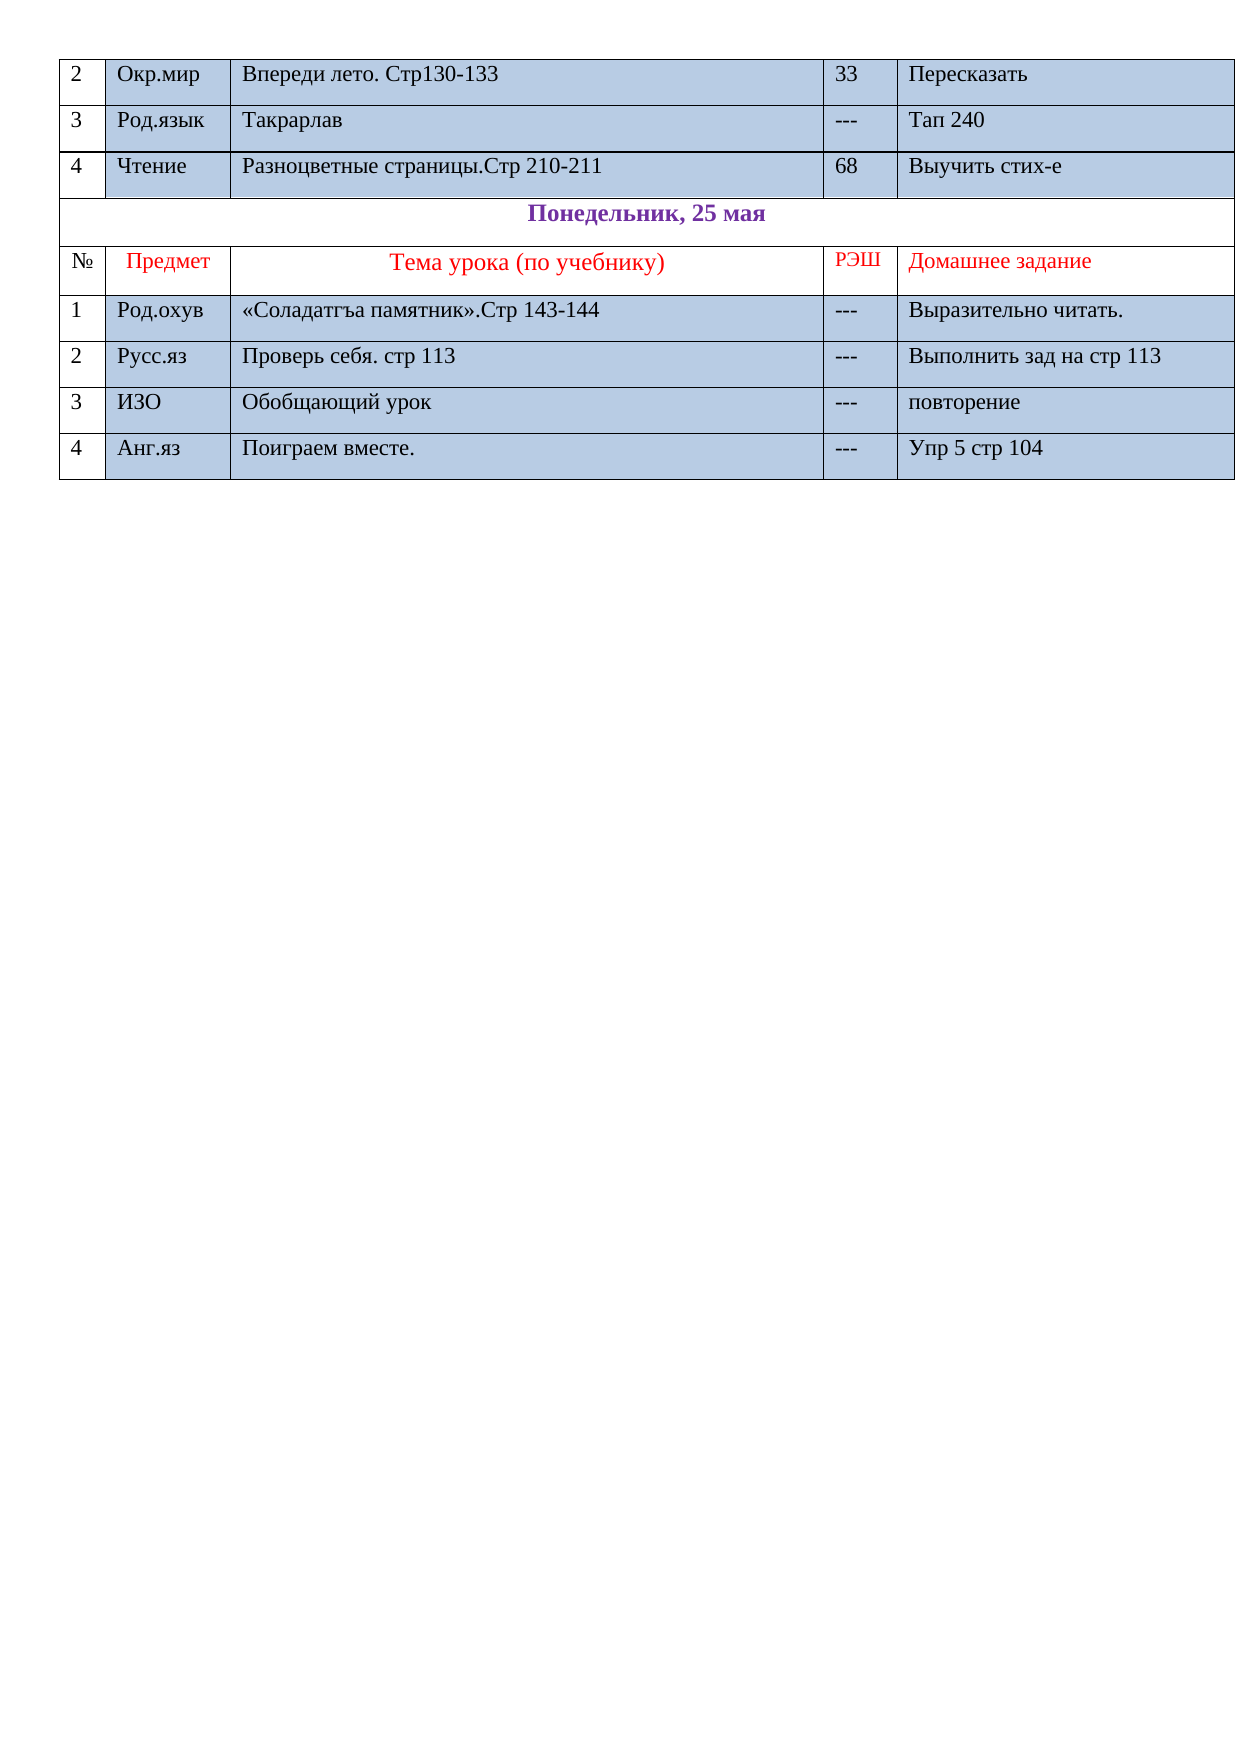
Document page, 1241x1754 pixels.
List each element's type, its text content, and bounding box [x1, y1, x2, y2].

table_cell 2 [60, 60, 105, 105]
table_cell Пересказать [898, 60, 1234, 105]
table_cell --- [824, 106, 897, 151]
table_cell --- [824, 296, 897, 341]
table_cell Упр 5 стр 104 [898, 434, 1234, 479]
table_cell Тап 240 [898, 106, 1234, 151]
table_cell Впереди лето. Стр130-133 [231, 60, 823, 105]
table_cell РЭШ [824, 247, 897, 294]
table_cell Поиграем вместе. [231, 434, 823, 479]
table_cell Род.язык [106, 106, 230, 151]
table_cell 3 [60, 106, 105, 151]
table_cell Обобщающий урок [231, 388, 823, 433]
table_cell повторение [898, 388, 1234, 433]
table_cell Разноцветные страницы.Стр 210-211 [231, 153, 823, 197]
table_cell ИЗО [106, 388, 230, 433]
table_cell Окр.мир [106, 60, 230, 105]
table_cell Выучить стих-е [898, 153, 1234, 197]
table_cell --- [824, 342, 897, 387]
table_cell 2 [60, 342, 105, 387]
table_cell Русс.яз [106, 342, 230, 387]
table_cell № [60, 247, 105, 294]
table_cell --- [824, 388, 897, 433]
table_cell 33 [824, 60, 897, 105]
table_cell Предмет [106, 247, 230, 294]
table_cell Род.охув [106, 296, 230, 341]
table_cell 4 [60, 153, 105, 197]
table_cell «Соладатгъа памятник».Стр 143-144 [231, 296, 823, 341]
table_cell Чтение [106, 153, 230, 197]
table_cell 3 [60, 388, 105, 433]
table_cell Такрарлав [231, 106, 823, 151]
table_cell 1 [60, 296, 105, 341]
table_cell --- [824, 434, 897, 479]
table_cell 68 [824, 153, 897, 197]
table_cell Анг.яз [106, 434, 230, 479]
table_cell Домашнее задание [898, 247, 1234, 294]
table_cell Выразительно читать. [898, 296, 1234, 341]
table_cell Проверь себя. стр 113 [231, 342, 823, 387]
table_cell Тема урока (по учебнику) [231, 247, 823, 294]
table_cell Понедельник, 25 мая [60, 199, 1234, 246]
table_cell Выполнить зад на стр 113 [898, 342, 1234, 387]
table_cell 4 [60, 434, 105, 479]
